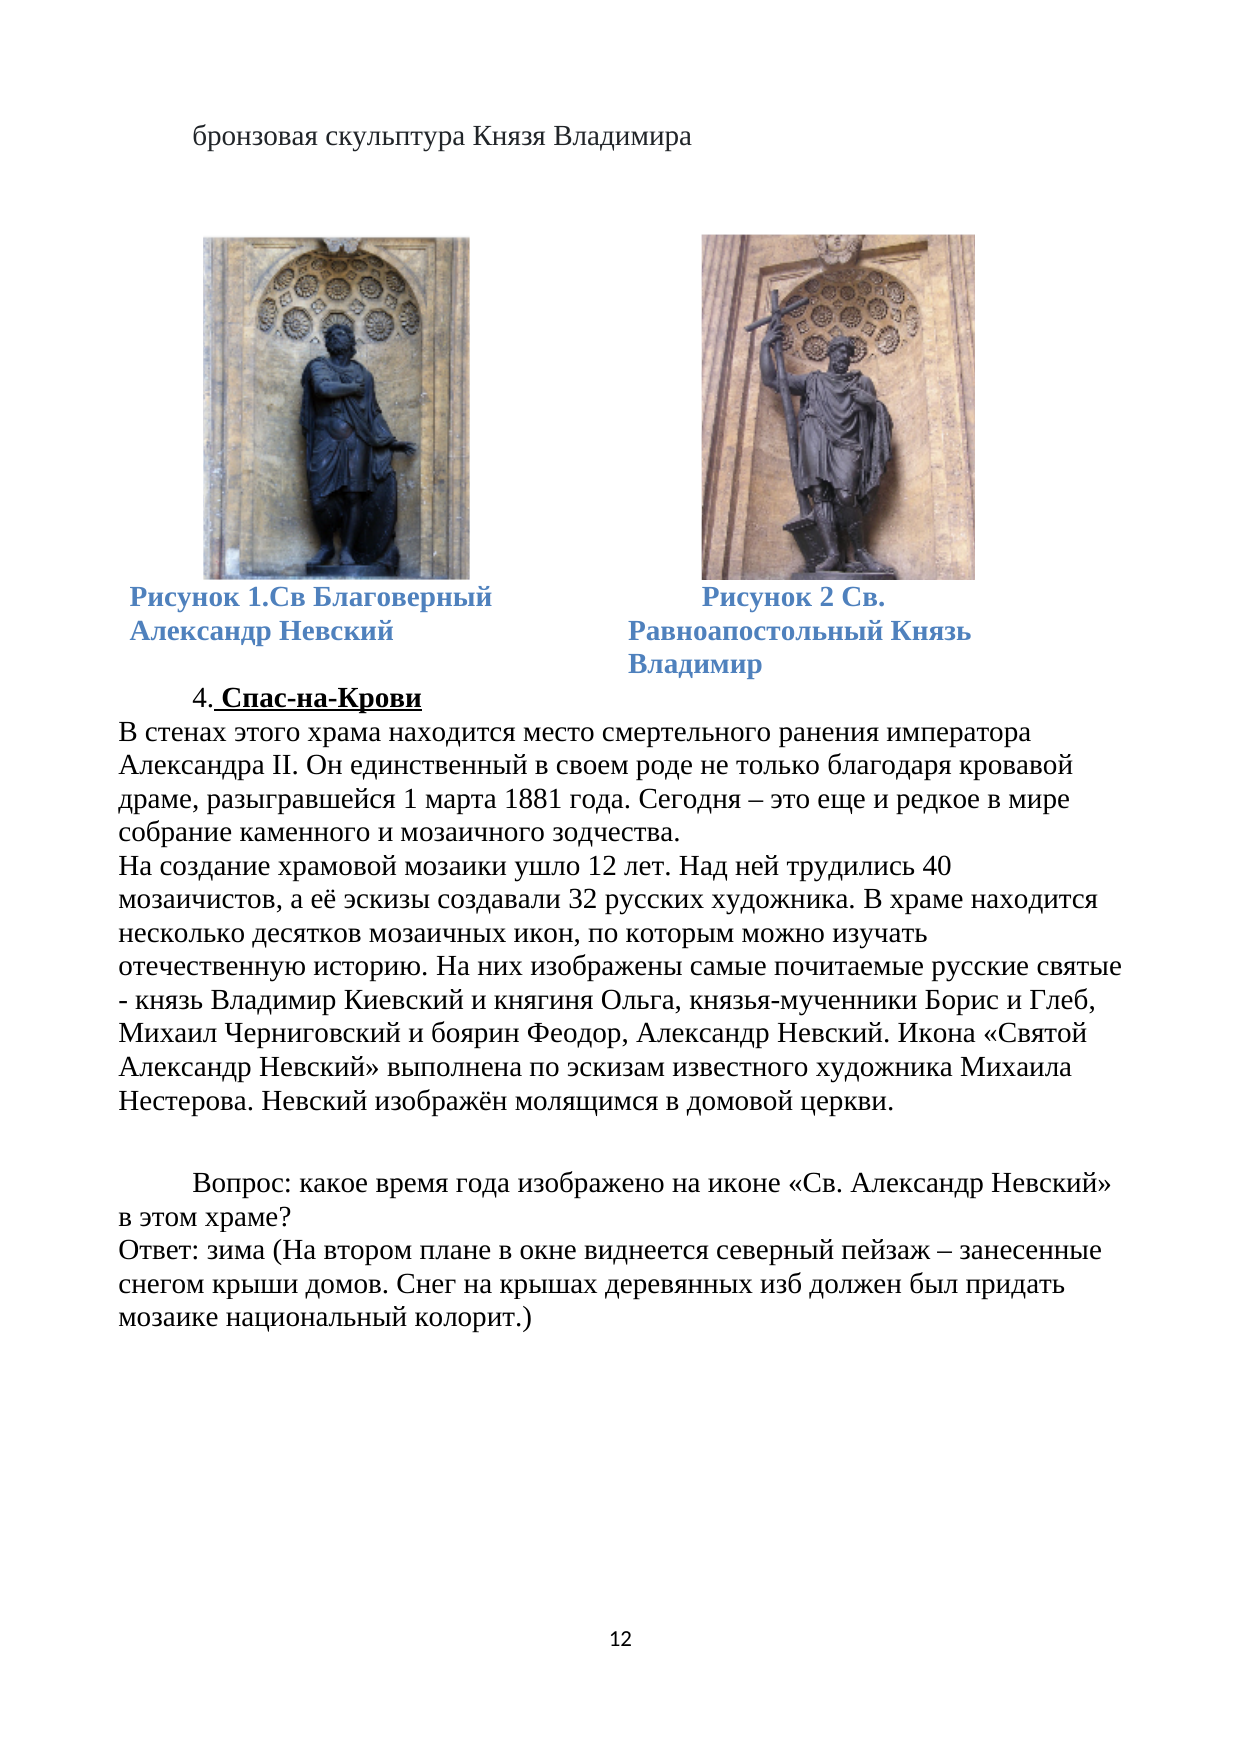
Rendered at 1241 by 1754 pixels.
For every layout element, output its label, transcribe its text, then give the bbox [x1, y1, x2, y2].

text 4. Спас-на-Крови В стенах этого храма находится место смертельного ранения императора Александра II. Он единственный в своем роде не только благодаря кровавой драме, разыгравшейся 1 марта 1881 года. Сегодня – это еще и редкое в мире собрание каменного и мозаичного зодчества. На создание храмовой мозаики ушло 12 лет. Над ней трудились 40 мозаичистов, а её эскизы создавали 32 русских художника. В храме находится несколько десятков мозаичных икон, по которым можно изучать отечественную историю. На них изображены самые почитаемые русские святые - князь Владимир Киевский и княгиня Ольга, князья-мученники Борис и Глеб, Михаил Черниговский и боярин Феодор, Александр Невский. Икона «Святой Александр Невский» выполнена по эскизам известного художника Михаила Нестерова. Невский изображён молящимся в домовой церкви. [118, 982, 1122, 1144]
text Вопрос: какое время года изображено на иконе «Св. Александр Невский» в этом храме? Ответ: зима (На втором плане в окне виднеется северный пейзаж – занесенные снегом крыши домов. Снег на крышах деревянных изб должен был придать мозаике национальный колорит.) [118, 1165, 1122, 1361]
picture [701, 234, 975, 580]
picture [203, 234, 470, 580]
text бронзовая скульптура Князя Владимира [118, 118, 1122, 213]
table_header Рисунок 2 Св. Равноапостольный Князь Владимир [617, 234, 1115, 680]
table_header Рисунок 1.Св Благоверный Александр Невский [118, 234, 617, 680]
text 4. Спас-на-Крови В стенах этого храма находится место смертельного ранения императора Александра II. Он единственный в своем роде не только благодаря кровавой драме, разыгравшейся 1 марта 1881 года. Сегодня – это еще и редкое в мире собрание каменного и мозаичного зодчества. На создание храмовой мозаики ушло 12 лет. Над ней трудились 40 мозаичистов, а её эскизы создавали 32 русских художника. В храме находится несколько десятков мозаичных икон, по которым можно изучать отечественную историю. На них изображены самые почитаемые русские святые - князь Владимир Киевский и княгиня Ольга, князья-мученники Борис и Глеб, Михаил Черниговский и боярин Феодор, Александр Невский. Икона «Святой Александр Невский» выполнена по эскизам известного художника Михаила Нестерова. Невский изображён молящимся в домовой церкви. [118, 680, 1122, 982]
